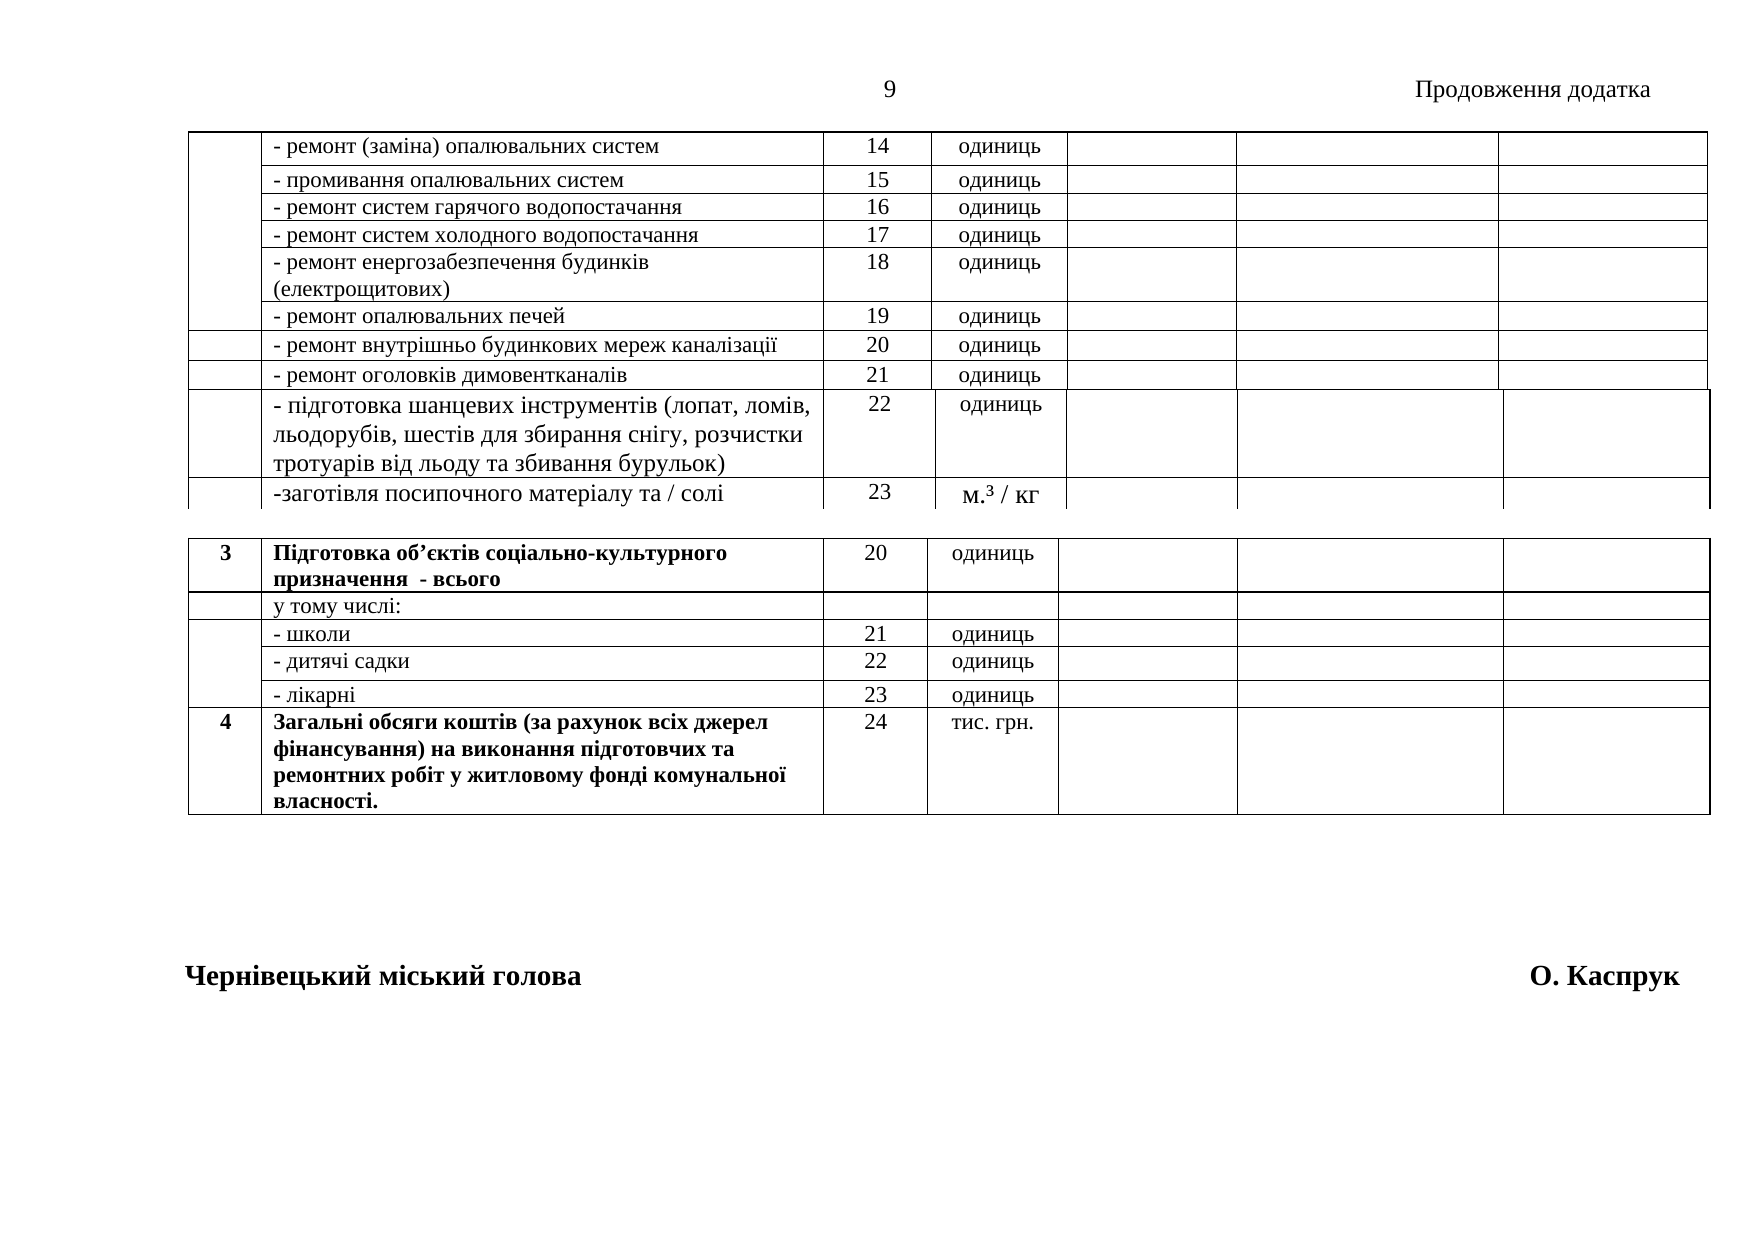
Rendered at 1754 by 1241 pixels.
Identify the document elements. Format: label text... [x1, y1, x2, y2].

table_cell [1499, 194, 1707, 220]
table_cell 20 [824, 331, 931, 360]
table_cell - промивання опалювальних систем [262, 166, 823, 192]
table_cell [1237, 194, 1498, 220]
table_cell у тому числі: [262, 593, 823, 619]
table_cell - ремонт енергозабезпечення будинків (електрощитових) [262, 248, 823, 301]
table_cell [1068, 248, 1236, 301]
table_cell [1068, 302, 1236, 330]
table_header 3 [189, 539, 261, 591]
table_header Підготовка об’єктів соціально-культурного призначення - всього [262, 539, 823, 591]
table_cell - школи [262, 620, 823, 646]
table_cell [1238, 478, 1503, 509]
table_cell - лікарні [262, 681, 823, 707]
table_cell [189, 361, 261, 389]
table_cell [1068, 331, 1236, 360]
table_cell [1499, 331, 1707, 360]
table_cell 16 [824, 194, 931, 220]
table_cell 4 [189, 708, 261, 814]
table_cell 14 [824, 133, 931, 165]
table_cell [1499, 133, 1707, 165]
table_cell [189, 478, 261, 509]
table_cell [1238, 620, 1503, 646]
table_cell [189, 390, 261, 477]
table_cell одиниць [936, 390, 1066, 477]
table_header [1059, 539, 1237, 591]
table_cell - ремонт опалювальних печей [262, 302, 823, 330]
table_cell Загальні обсяги коштів (за рахунок всіх джерел фінансування) на виконання підготовчих та ремонтних робіт у житловому фонді комунальної власності. [262, 708, 823, 814]
table_cell тис. грн. [928, 708, 1058, 814]
table_cell [1059, 593, 1237, 619]
table_cell [824, 593, 927, 619]
table_cell [1499, 166, 1707, 192]
table_cell [1238, 708, 1503, 814]
table_cell одиниць [928, 681, 1058, 707]
table_header [1504, 539, 1709, 591]
table_cell [1237, 331, 1498, 360]
table_cell [1237, 133, 1498, 165]
table_cell - ремонт (заміна) опалювальних систем [262, 133, 823, 165]
table_cell [1499, 361, 1707, 389]
table_cell [1068, 361, 1236, 389]
table_cell [1238, 647, 1503, 680]
table_cell [1504, 478, 1709, 509]
table_cell [1059, 708, 1237, 814]
table_cell одиниць [932, 194, 1067, 220]
table_cell - ремонт оголовків димовентканалів [262, 361, 823, 389]
table_cell [1059, 647, 1237, 680]
table_cell [1504, 390, 1709, 477]
table_cell [1238, 681, 1503, 707]
table_cell [1059, 681, 1237, 707]
table_cell [1238, 390, 1503, 477]
table_cell одиниць [932, 166, 1067, 192]
table_cell [1504, 708, 1709, 814]
table_cell [189, 593, 261, 619]
table_cell - ремонт систем гарячого водопостачання [262, 194, 823, 220]
table_cell одиниць [932, 221, 1067, 247]
table_cell 18 [824, 248, 931, 301]
table_cell [928, 593, 1058, 619]
table_cell [1237, 221, 1498, 247]
table_cell [1237, 302, 1498, 330]
table_cell -заготівля посипочного матеріалу та / солі [262, 478, 823, 509]
table_cell 24 [824, 708, 927, 814]
table_cell 21 [824, 361, 931, 389]
table_cell [1059, 620, 1237, 646]
table_cell 22 [824, 647, 927, 680]
table_cell [1068, 133, 1236, 165]
table_cell [1504, 647, 1709, 680]
table_cell 22 [824, 390, 935, 477]
table_cell [1499, 248, 1707, 301]
table_cell 17 [824, 221, 931, 247]
table_cell 15 [824, 166, 931, 192]
table_cell - ремонт систем холодного водопостачання [262, 221, 823, 247]
table_cell [1067, 390, 1237, 477]
table_cell [1504, 681, 1709, 707]
table_cell [1499, 221, 1707, 247]
table_cell 21 [824, 620, 927, 646]
table_cell м.³ / кг [936, 478, 1066, 509]
table_cell - підготовка шанцевих інструментів (лопат, ломів, льодорубів, шестів для збирання снігу, розчистки тротуарів від льоду та збивання бурульок) [262, 390, 823, 477]
text Чернівецький міський голова О. Каспрук [177, 958, 1695, 992]
table_cell [1068, 221, 1236, 247]
table_cell [189, 331, 261, 360]
table_cell одиниць [932, 133, 1067, 165]
table_cell 19 [824, 302, 931, 330]
table_cell одиниць [928, 620, 1058, 646]
table_header одиниць [928, 539, 1058, 591]
table_cell [1237, 361, 1498, 389]
table_cell [1068, 194, 1236, 220]
table_cell [1499, 302, 1707, 330]
table_header [1238, 539, 1503, 591]
table_cell [1067, 478, 1237, 509]
table_cell одиниць [932, 361, 1067, 389]
table_cell одиниць [932, 331, 1067, 360]
table_cell одиниць [932, 302, 1067, 330]
table_cell [1068, 166, 1236, 192]
table_cell [189, 620, 261, 707]
table_cell [1504, 593, 1709, 619]
table_cell одиниць [928, 647, 1058, 680]
table_cell [1238, 593, 1503, 619]
table_cell - ремонт внутрішньо будинкових мереж каналізації [262, 331, 823, 360]
table_cell 23 [824, 478, 935, 509]
table_cell одиниць [932, 248, 1067, 301]
table_cell [1237, 248, 1498, 301]
table_cell 23 [824, 681, 927, 707]
table_cell [1504, 620, 1709, 646]
table_cell [1237, 166, 1498, 192]
table_header 20 [824, 539, 927, 591]
table_cell - дитячі садки [262, 647, 823, 680]
